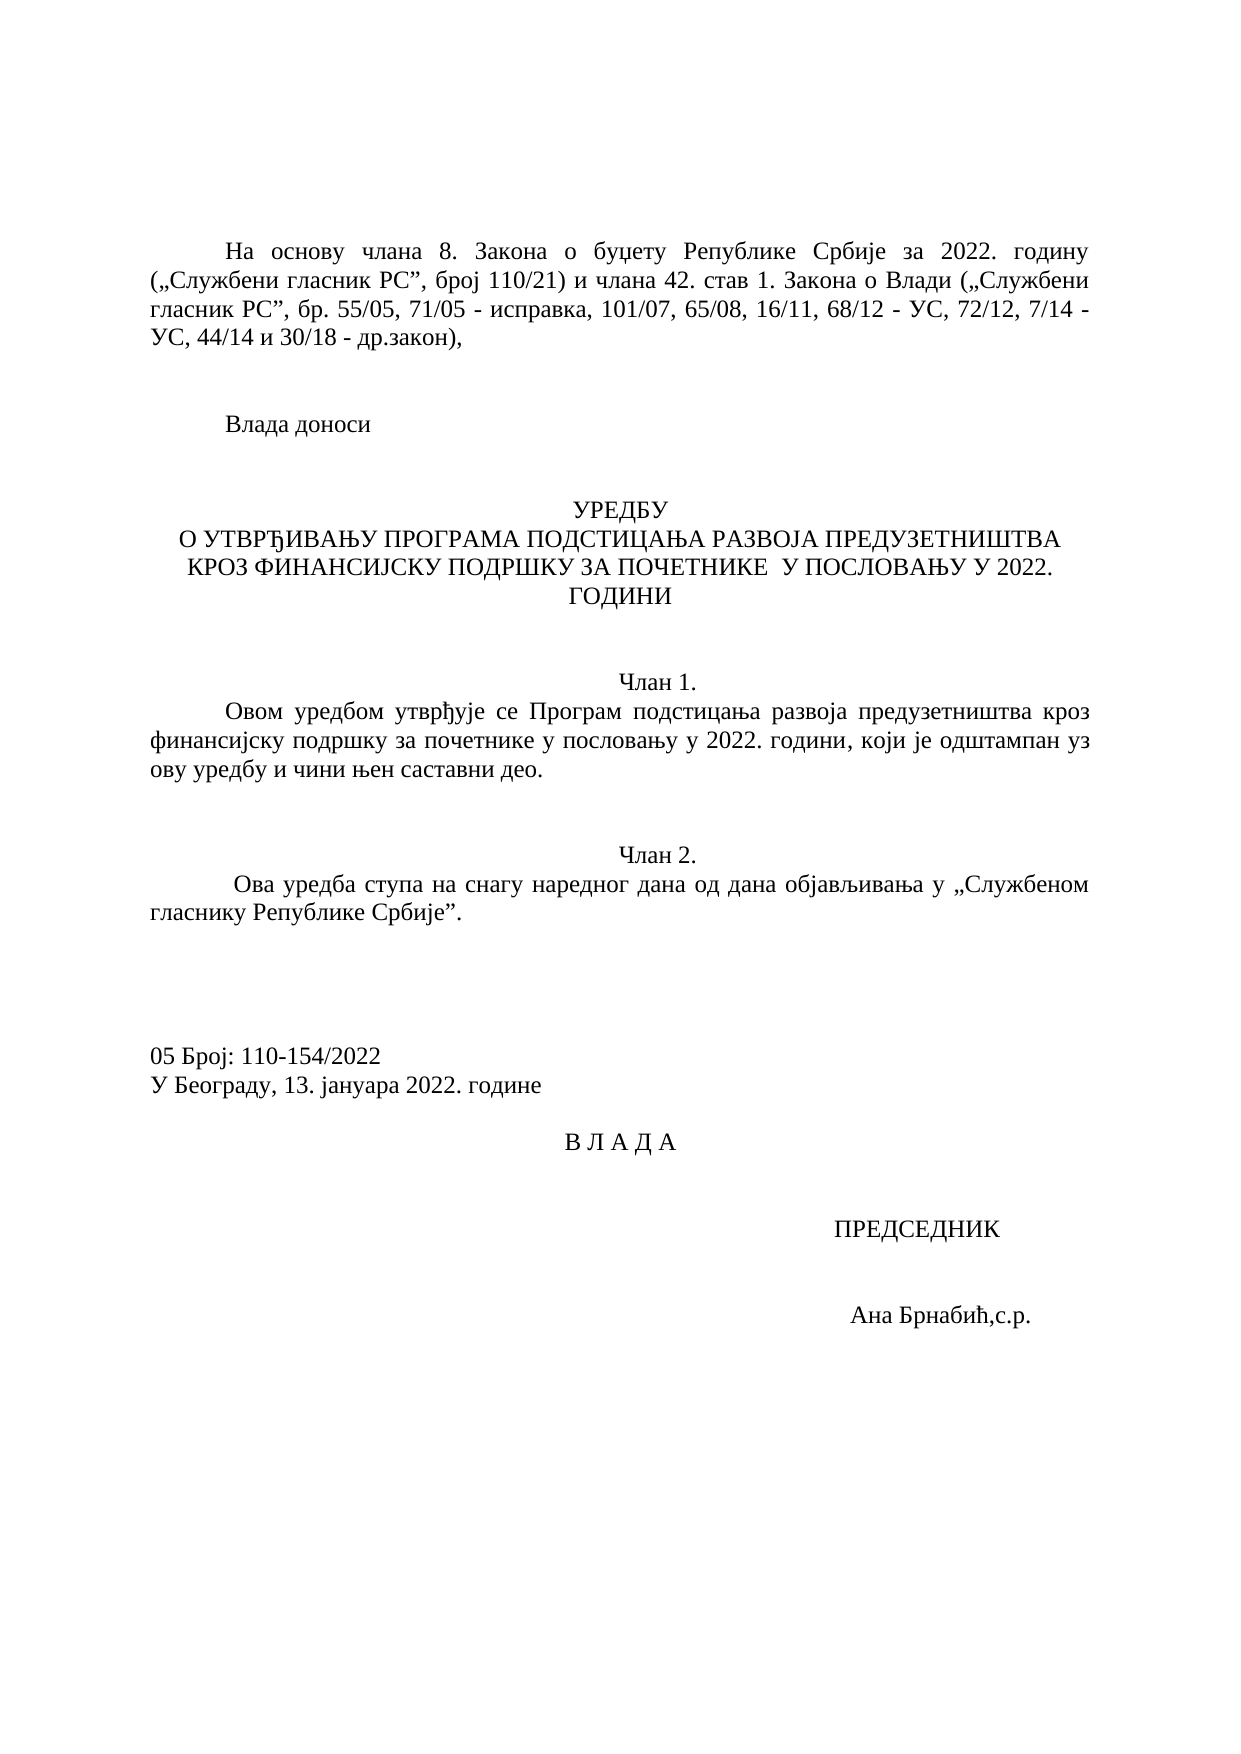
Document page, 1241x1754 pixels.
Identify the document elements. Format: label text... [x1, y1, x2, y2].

text УРЕДБУ [150, 495, 1090, 524]
text ПРЕДСЕДНИК [450, 1214, 1090, 1242]
text В Л А Д А [150, 1127, 1090, 1156]
text У Београду, 13. јануара 2022. године [150, 1070, 1090, 1099]
text На основу члана 8. Закона о буџету Републике Србије за 2022. годину („Службени гласник РС”, број 110/21) и члана 42. став 1. Закона о Влади („Службени гласник РС”, бр. 55/05, 71/05 - исправка, 101/07, 65/08, 16/11, 68/12 - УС, 72/12, 7/14 - УС, 44/14 и 30/18 - др.закон), [150, 236, 1090, 351]
text Ана Брнабић,с.р. [187, 1300, 1090, 1329]
text Влада доноси [150, 409, 1090, 437]
text Члан 1. [150, 667, 1090, 696]
text Овом уредбом утврђује се Програм подстицања развоја предузетништва кроз финансијску подршку за почетнике у пословању у 2022. години, који је одштампан уз ову уредбу и чини њен саставни део. [150, 696, 1090, 782]
text 05 Број: 110-154/2022 [150, 1041, 1090, 1070]
text Члан 2. [150, 840, 1090, 869]
text Ова уредба ступа на снагу наредног дана од дана објављивања у „Службеном гласнику Републике Србијеˮ. [150, 869, 1090, 926]
text О УТВРЂИВАЊУ ПРОГРАМА ПОДСТИЦАЊА РАЗВОЈА ПРЕДУЗЕТНИШТВА КРОЗ ФИНАНСИЈСКУ ПОДРШКУ ЗА ПОЧЕТНИКЕ У ПОСЛОВАЊУ У 2022. ГОДИНИ [150, 524, 1090, 610]
